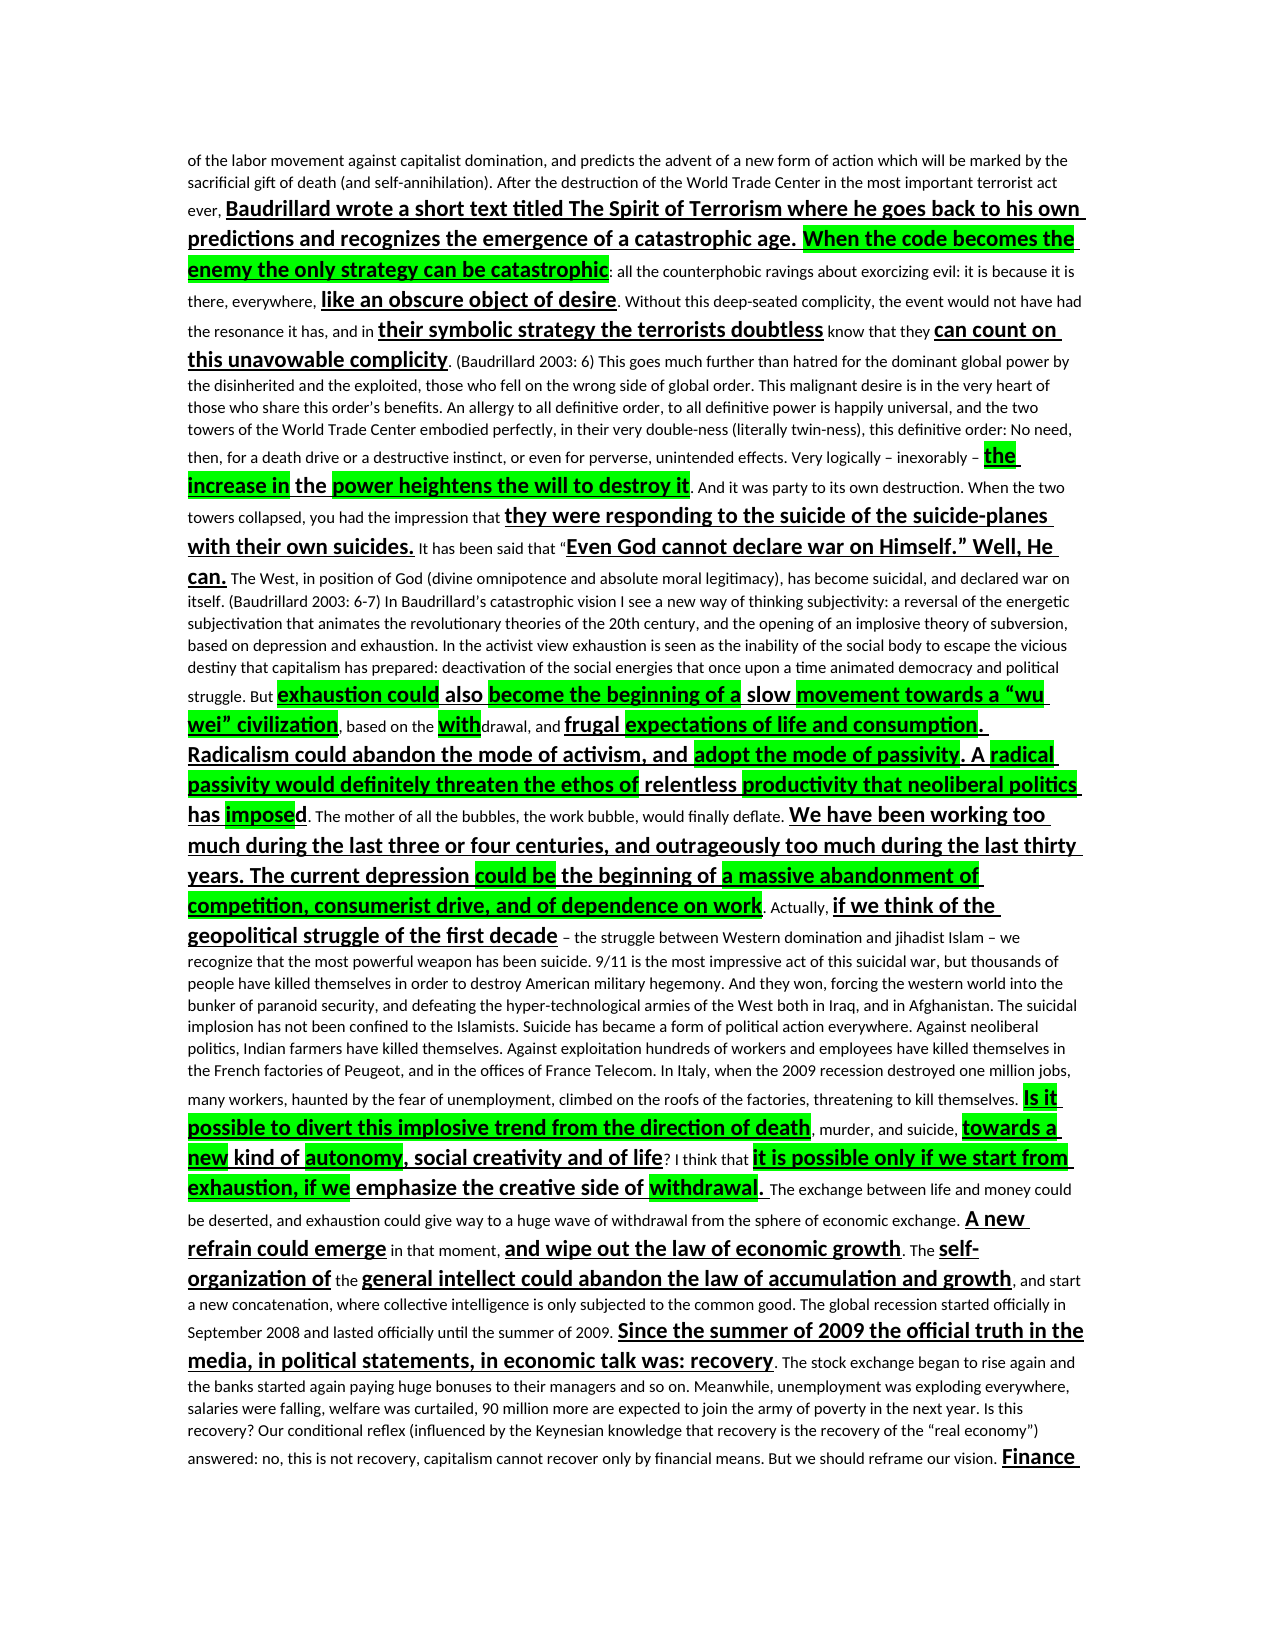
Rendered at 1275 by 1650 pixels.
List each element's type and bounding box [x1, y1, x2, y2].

text [187, 150, 1087, 1470]
